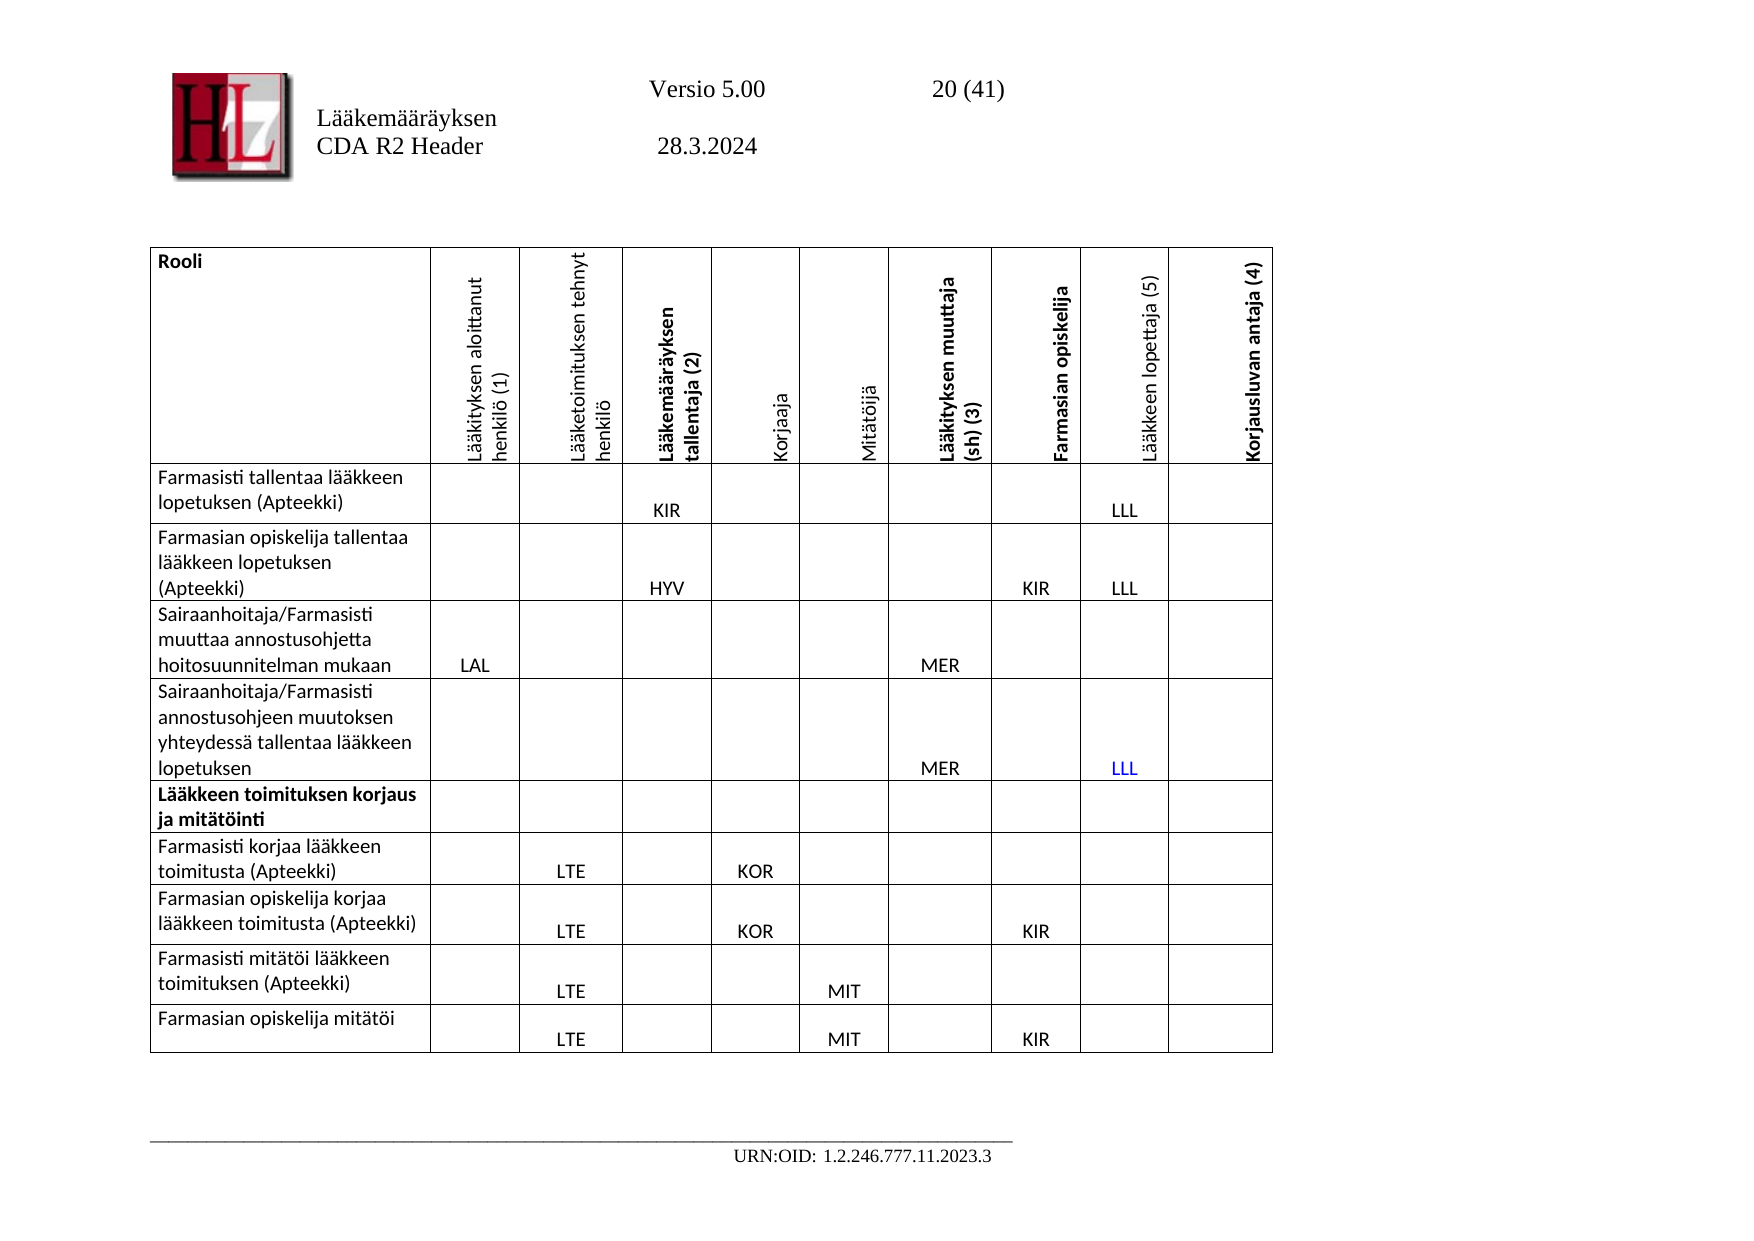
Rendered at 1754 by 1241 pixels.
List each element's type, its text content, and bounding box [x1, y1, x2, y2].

table_cell LTE [520, 885, 622, 944]
table_cell [520, 781, 622, 832]
table_cell [889, 464, 991, 523]
table_cell [889, 945, 991, 1004]
table_cell [623, 833, 711, 884]
table_cell Farmasisti korjaa lääkkeen toimitusta (Apteekki) [151, 833, 430, 884]
table_cell LLL [1081, 679, 1168, 780]
table_cell [1169, 945, 1272, 1004]
table_cell [1081, 601, 1168, 677]
table_cell [992, 781, 1080, 832]
table_header Korjausluvan antaja (4) [1169, 248, 1272, 463]
table_cell Sairaanhoitaja/Farmasisti annostusohjeen muutoksen yhteydessä tallentaa lääkkeen lopetuksen [151, 679, 430, 780]
table_cell KOR [712, 885, 799, 944]
table_cell [520, 464, 622, 523]
table_cell KIR [992, 524, 1080, 600]
table_cell [800, 679, 888, 780]
table_cell Farmasisti tallentaa lääkkeen lopetuksen (Apteekki) [151, 464, 430, 523]
table_cell [889, 885, 991, 944]
table_cell Farmasian opiskelija korjaa lääkkeen toimitusta (Apteekki) [151, 885, 430, 944]
table_cell [1169, 464, 1272, 523]
table_cell [431, 524, 519, 600]
table_cell Lääkkeen toimituksen korjaus ja mitätöinti [151, 781, 430, 832]
table_cell [431, 833, 519, 884]
table_header Lääkemääräyksen tallentaja (2) [623, 248, 711, 463]
table_cell [889, 1005, 991, 1052]
table_cell [1081, 1005, 1168, 1052]
table_cell MER [889, 679, 991, 780]
table_cell [992, 601, 1080, 677]
table_cell LLL [1081, 464, 1168, 523]
table_cell HYV [623, 524, 711, 600]
table_cell LTE [520, 1005, 622, 1052]
table_cell MER [889, 601, 991, 677]
table_cell [712, 601, 799, 677]
table_cell [623, 781, 711, 832]
table_cell Farmasian opiskelija tallentaa lääkkeen lopetuksen (Apteekki) [151, 524, 430, 600]
table_cell [431, 885, 519, 944]
table_cell [1081, 885, 1168, 944]
table_cell [431, 464, 519, 523]
table_cell [1081, 945, 1168, 1004]
table_cell KIR [992, 885, 1080, 944]
table_cell [1169, 601, 1272, 677]
table_cell [623, 601, 711, 677]
table_cell [520, 524, 622, 600]
table_cell Farmasian opiskelija mitätöi lääkkeen toimituksen (Apteekki) [151, 1005, 430, 1052]
table_header Lääketoimituksen tehnyt henkilö [520, 248, 622, 463]
table_cell [1169, 1005, 1272, 1052]
table_cell [712, 524, 799, 600]
table_cell Farmasisti mitätöi lääkkeen toimituksen (Apteekki) [151, 945, 430, 1004]
table_cell [712, 464, 799, 523]
table_cell [889, 524, 991, 600]
table_cell [1169, 885, 1272, 944]
table_cell [889, 781, 991, 832]
table_cell [431, 1005, 519, 1052]
table_cell [992, 679, 1080, 780]
table_cell [1169, 524, 1272, 600]
table_cell [712, 679, 799, 780]
table_cell LTE [520, 833, 622, 884]
table_cell [520, 679, 622, 780]
table_cell [800, 833, 888, 884]
table_cell [800, 601, 888, 677]
table_cell [800, 524, 888, 600]
table_cell Sairaanhoitaja/Farmasisti muuttaa annostusohjetta hoitosuunnitelman mukaan [151, 601, 430, 677]
table_header Lääkkeen lopettaja (5) [1081, 248, 1168, 463]
table_cell [1169, 679, 1272, 780]
table_cell [431, 781, 519, 832]
table_cell LTE [520, 945, 622, 1004]
table_cell [623, 1005, 711, 1052]
table_cell KIR [992, 1005, 1080, 1052]
table_header Farmasian opiskelija [992, 248, 1080, 463]
table_cell [431, 679, 519, 780]
table_cell KIR [623, 464, 711, 523]
table_header Rooli [151, 248, 430, 463]
table_cell [431, 945, 519, 1004]
table_cell [992, 945, 1080, 1004]
table_cell [623, 679, 711, 780]
table_cell LAL [431, 601, 519, 677]
table_cell [623, 945, 711, 1004]
table_cell MIT [800, 1005, 888, 1052]
table_cell LLL [1081, 524, 1168, 600]
table_cell [992, 464, 1080, 523]
table_cell KOR [712, 833, 799, 884]
table_cell [623, 885, 711, 944]
table_cell [1169, 781, 1272, 832]
table_header Mitätöijä [800, 248, 888, 463]
table_cell [800, 885, 888, 944]
table_header Lääkityksen aloittanut henkilö (1) [431, 248, 519, 463]
table_cell [889, 833, 991, 884]
table_cell [1081, 833, 1168, 884]
picture [172, 73, 295, 182]
table_cell [1169, 833, 1272, 884]
table_header Korjaaja [712, 248, 799, 463]
table_cell [800, 464, 888, 523]
table_cell [712, 1005, 799, 1052]
table_cell [800, 781, 888, 832]
table_cell [1081, 781, 1168, 832]
table_cell [712, 945, 799, 1004]
table_cell [992, 833, 1080, 884]
table_cell [712, 781, 799, 832]
table_cell [520, 601, 622, 677]
table_header Lääkityksen muuttaja (sh) (3) [889, 248, 991, 463]
table_cell MIT [800, 945, 888, 1004]
